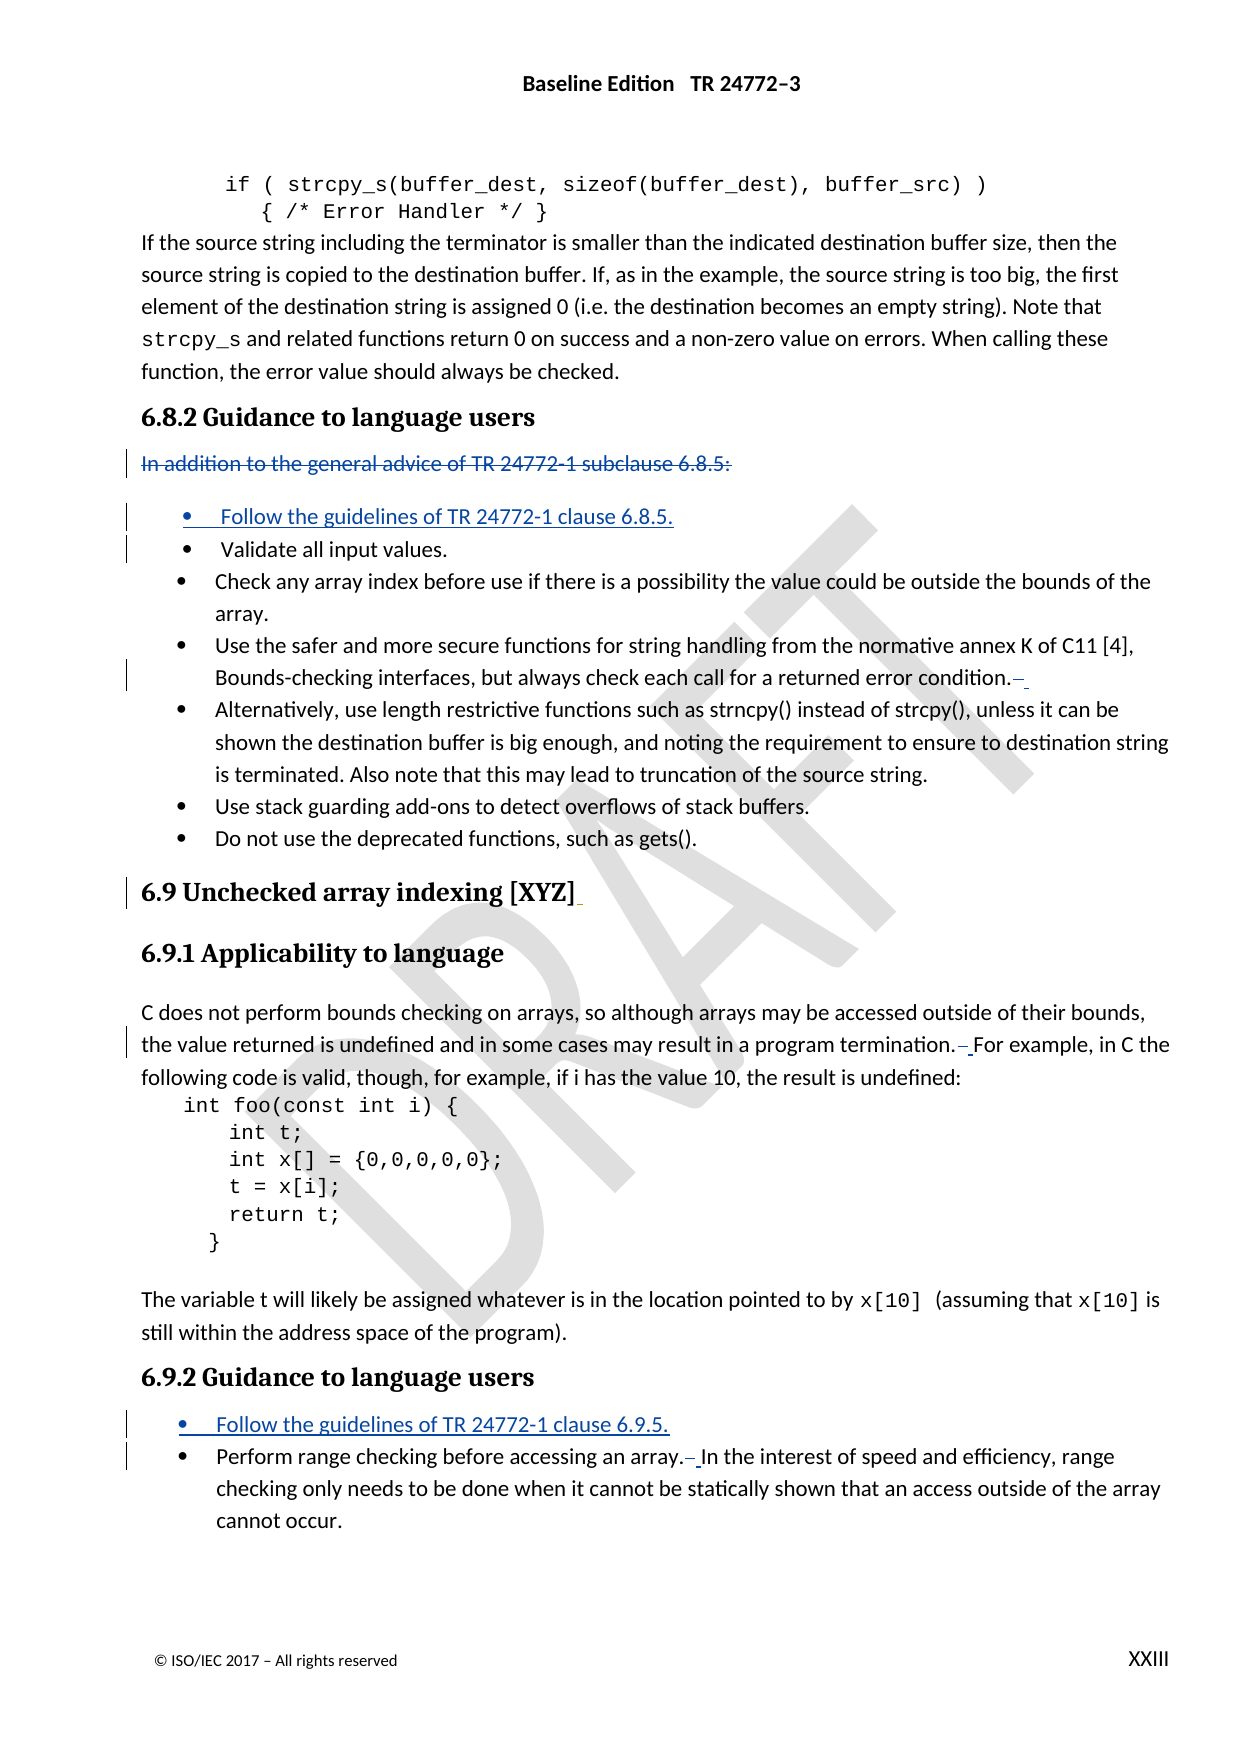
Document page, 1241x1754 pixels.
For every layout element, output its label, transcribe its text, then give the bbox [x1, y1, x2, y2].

subtitle 6.9 Unchecked array indexing [XYZ] [141, 877, 1182, 908]
text if ( strcpy_s(buffer_dest, sizeof(buffer_dest), buffer_src) ) [185, 173, 1182, 197]
subtitle 6.9.2 Guidance to language users [141, 1362, 1182, 1394]
list Check any array index before use if there is a possibility the value could be outside the bounds of the array. [177, 567, 1182, 627]
text If the source string including the terminator is smaller than the indicated destination buffer size, then the source string is copied to the destination buffer. If, as in the example, the source string is too big, the first element of the destination string is assigned 0 (i.e. the destination becomes an empty string). Note that strcpy_s and related functions return 0 on success and a non-zero value on errors. When calling these function, the error value should always be checked. [141, 228, 1182, 385]
list Use the safer and more secure functions for string handling from the normative annex K of C11 [4], Bounds-checking interfaces, but always check each call for a returned error condition. [177, 631, 1182, 691]
text int t; [141, 1122, 1182, 1146]
list Validate all input values. [183, 535, 1182, 563]
text int foo(const int i) { [141, 1095, 1182, 1118]
text int x[] = {0,0,0,0,0}; [141, 1149, 1182, 1173]
text t = x[i]; [141, 1176, 1182, 1200]
subtitle 6.9.1 Applicability to language [141, 938, 1182, 969]
text } [141, 1231, 1182, 1254]
text C does not perform bounds checking on arrays, so although arrays may be accessed outside of their bounds, the value returned is undefined and in some cases may result in a program termination.For example, in C the following code is valid, though, for example, if i has the value 10, the result is undefined: [141, 998, 1182, 1091]
text The variable t will likely be assigned whatever is in the location pointed to by x[10] (assuming that x[10] is still within the address space of the program). [141, 1285, 1182, 1346]
text { /* Error Handler */ } [185, 201, 1182, 224]
list Alternatively, use length restrictive functions such as strncpy() instead of strcpy(), unless it can be shown the destination buffer is big enough, and noting the requirement to ensure to destination string is terminated. Also note that this may lead to truncation of the source string. [177, 696, 1182, 788]
list Perform range checking before accessing an array.In the interest of speed and efficiency, range checking only needs to be done when it cannot be statically shown that an access outside of the array cannot occur. [178, 1442, 1182, 1535]
list Use stack guarding add-ons to detect overflows of stack buffers. [177, 792, 1182, 820]
text return t; [141, 1203, 1182, 1227]
subtitle 6.8.2 Guidance to language users [141, 402, 1182, 433]
list Do not use the deprecated functions, such as gets(). [177, 824, 1182, 852]
